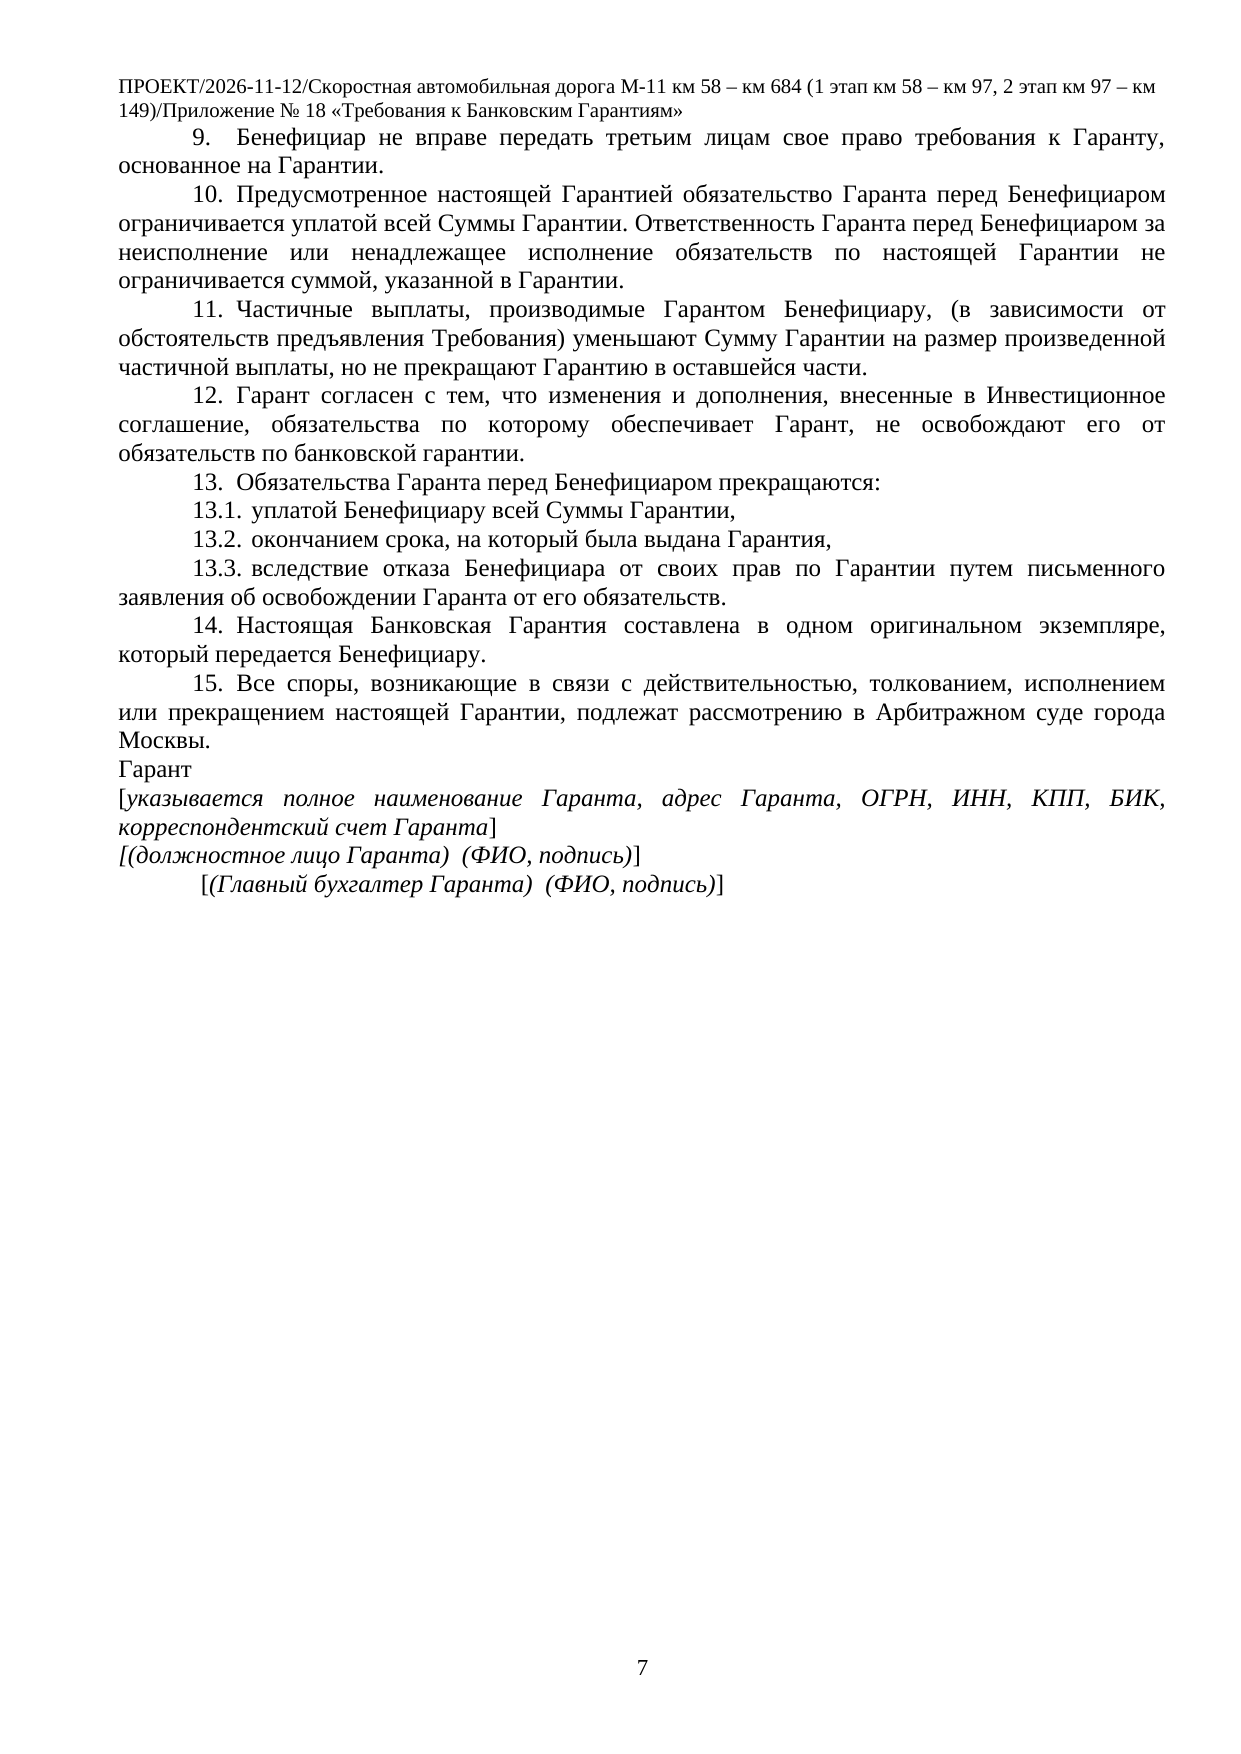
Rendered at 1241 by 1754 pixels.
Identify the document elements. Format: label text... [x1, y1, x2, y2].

list Частичные выплаты, производимые Гарантом Бенефициару, (в зависимости от обстоятельств предъявления Требования) уменьшают Сумму Гарантии на размер произведенной частичной выплаты, но не прекращают Гарантию в оставшейся части. [118, 294, 1167, 381]
list Гарант согласен с тем, что изменения и дополнения, внесенные в Инвестиционное соглашение, обязательства по которому обеспечивает Гарант, не освобождают его от обязательств по банковской гарантии. [118, 381, 1167, 467]
list Бенефициар не вправе передать третьим лицам свое право требования к Гаранту, основанное на Гарантии. [118, 122, 1167, 179]
list Настоящая Банковская Гарантия составлена в одном оригинальном экземпляре, который передается Бенефициару. [118, 611, 1167, 668]
text [(должностное лицо Гаранта) (ФИО, подпись)] [118, 841, 1167, 869]
text Гарант [118, 754, 1167, 783]
list Обязательства Гаранта перед Бенефициаром прекращаются: [118, 467, 1167, 496]
text [указывается полное наименование Гаранта, адрес Гаранта, ОГРН, ИНН, КПП, БИК, корреспондентский счет Гаранта] [118, 783, 1167, 841]
list Предусмотренное настоящей Гарантией обязательство Гаранта перед Бенефициаром ограничивается уплатой всей Суммы Гарантии. Ответственность Гаранта перед Бенефициаром за неисполнение или ненадлежащее исполнение обязательств по настоящей Гарантии не ограничивается суммой, указанной в Гарантии. [118, 179, 1167, 294]
list вследствие отказа Бенефициара от своих прав по Гарантии путем письменного заявления об освобождении Гаранта от его обязательств. [118, 553, 1167, 611]
list Все споры, возникающие в связи с действительностью, толкованием, исполнением или прекращением настоящей Гарантии, подлежат рассмотрению в Арбитражном суде города Москвы. [118, 668, 1167, 754]
list уплатой Бенефициару всей Суммы Гарантии, [118, 496, 1167, 524]
list окончанием срока, на который была выдана Гарантия, [118, 524, 1167, 553]
list [(Главный бухгалтер Гаранта) (ФИО, подпись)] [201, 869, 1167, 898]
